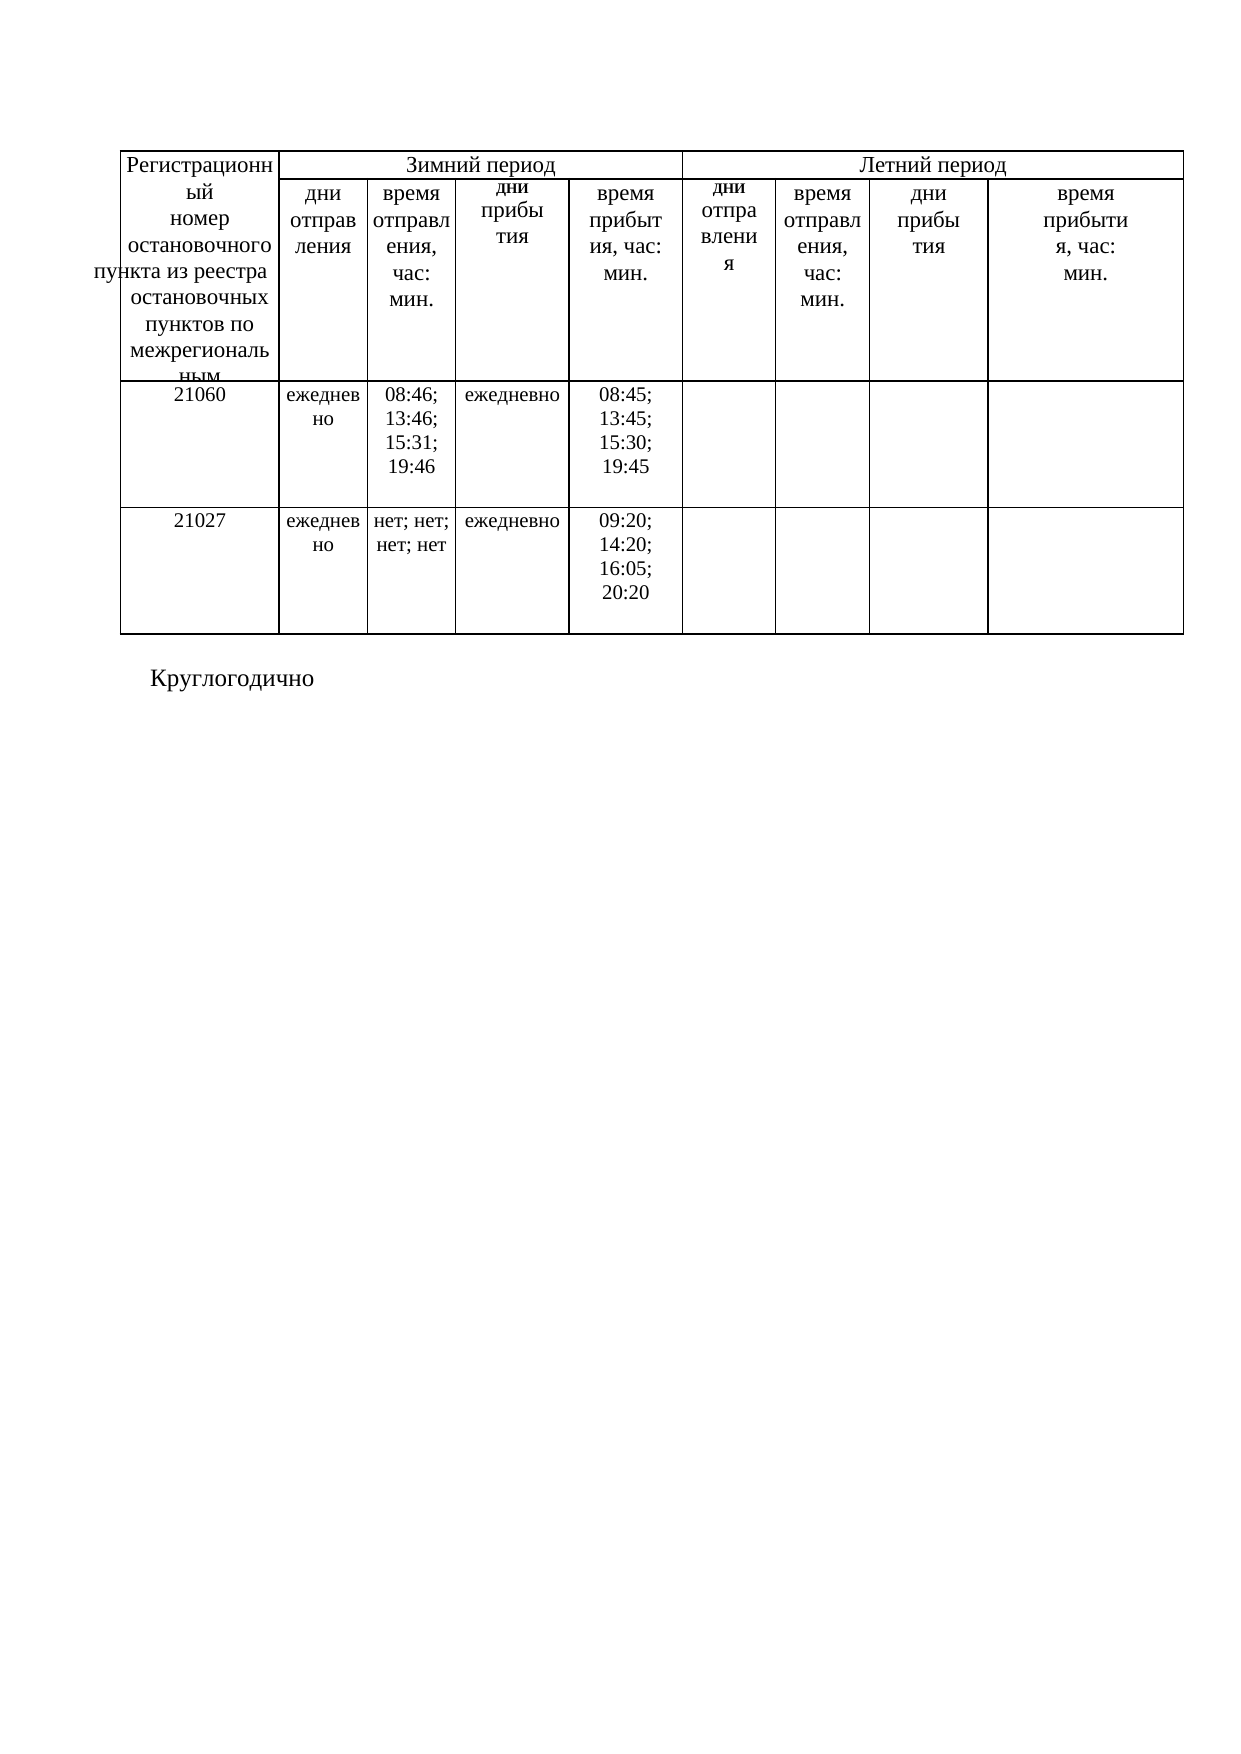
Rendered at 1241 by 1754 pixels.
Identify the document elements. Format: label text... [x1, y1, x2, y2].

table_cell [776, 382, 869, 507]
table_cell дни прибы тия [870, 180, 987, 380]
table_header Регистрационный номер остановочного пункта из реестра остановочных пунктов по межрегиональным маршрутам регулярных перевозок [121, 152, 278, 380]
table_cell время отправл ения, час: мин. [368, 180, 455, 380]
table_cell время прибыт ия, час: мин. [570, 180, 682, 380]
table_cell [989, 382, 1183, 507]
table_cell [683, 508, 775, 633]
table_cell ДНИ отпра влени я [683, 180, 775, 380]
table_cell [870, 382, 987, 507]
table_cell ежедневно [280, 382, 367, 507]
table_cell время отправл ения, час: мин. [776, 180, 869, 380]
table_cell ежедневно [280, 508, 367, 633]
table_cell ДНИ прибы тия [456, 180, 568, 380]
table_cell дни отправ ления [280, 180, 367, 380]
table_cell [776, 508, 869, 633]
table_header Летний период [683, 152, 1183, 178]
table_cell [870, 508, 987, 633]
table_header Зимний период [280, 152, 682, 178]
text Круглогодично [150, 663, 1090, 692]
table_cell 08:45; 13:45; 15:30; 19:45 [570, 382, 682, 507]
table_cell нет; нет; нет; нет [368, 508, 455, 633]
table_cell [683, 382, 775, 507]
table_cell ежедневно [456, 508, 568, 633]
table_cell 08:46; 13:46; 15:31; 19:46 [368, 382, 455, 507]
table_cell [989, 508, 1183, 633]
table_cell время прибыти я, час: мин. [989, 180, 1183, 380]
table_cell 09:20; 14:20; 16:05; 20:20 [570, 508, 682, 633]
table_cell 21060 [121, 382, 278, 507]
table_cell ежедневно [456, 382, 568, 507]
table_cell 21027 [121, 508, 278, 633]
